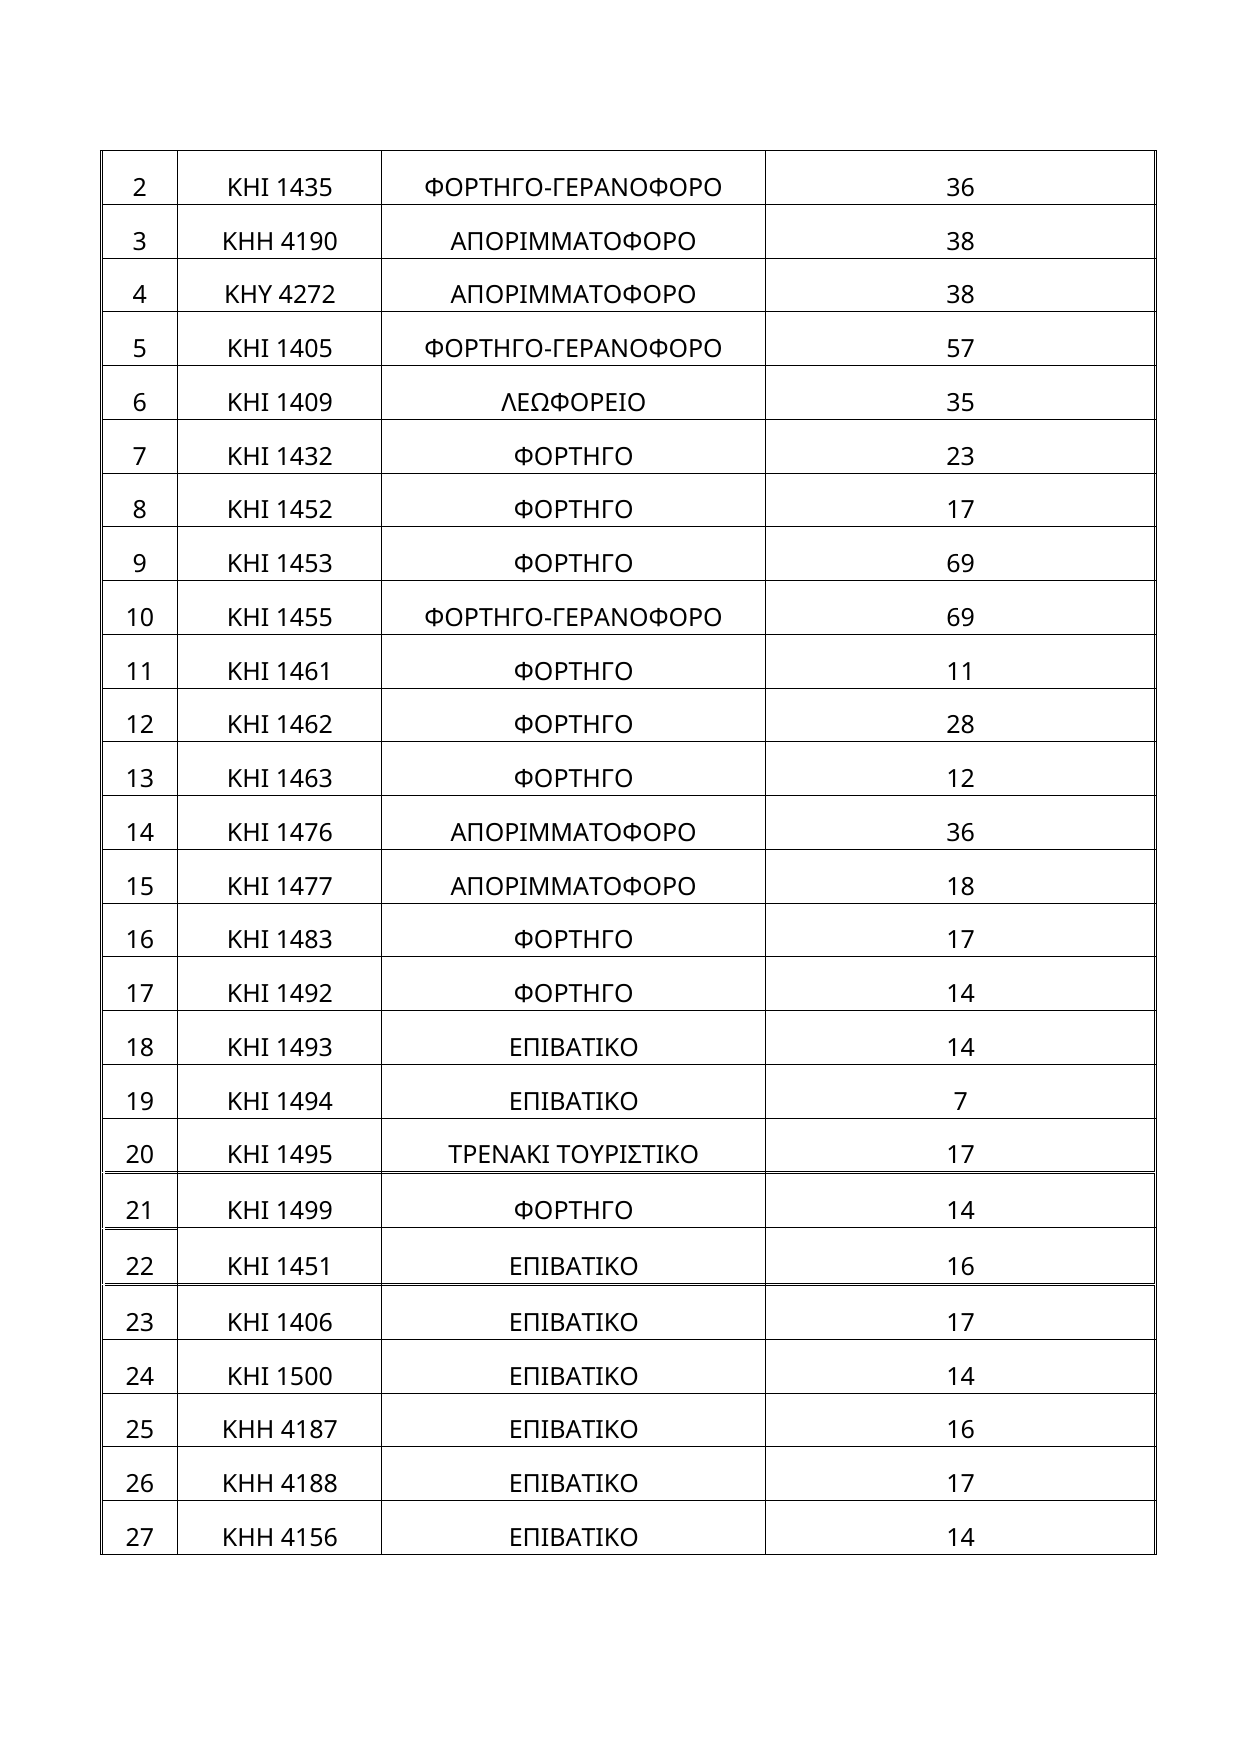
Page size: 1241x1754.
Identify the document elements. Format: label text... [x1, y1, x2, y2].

table_cell ΑΠΟΡΙΜΜΑΤΟΦΟΡΟ [382, 796, 765, 849]
table_cell ΚΗΙ 1406 [178, 1286, 381, 1339]
table_cell ΑΠΟΡΙΜΜΑΤΟΦΟΡΟ [382, 259, 765, 311]
table_cell 28 [766, 689, 1154, 741]
table_cell ΤΡΕΝΑΚΙ ΤΟΥΡΙΣΤΙΚΟ [382, 1119, 765, 1171]
table_cell ΦΟΡΤΗΓΟ [382, 420, 765, 472]
table_cell ΚΗΙ 1455 [178, 581, 381, 634]
table_cell 7 [103, 420, 177, 472]
table_cell 17 [766, 1119, 1154, 1171]
table_cell ΕΠΙΒΑΤΙΚΟ [382, 1394, 765, 1446]
table_cell 14 [766, 1174, 1154, 1227]
table_cell ΚΗΙ 1492 [178, 957, 381, 1010]
table_cell ΚΗΙ 1461 [178, 635, 381, 687]
table_cell ΦΟΡΤΗΓΟ-ΓΕΡΑΝΟΦΟΡΟ [382, 312, 765, 365]
table_cell 17 [103, 957, 177, 1010]
table_cell ΚΗΙ 1477 [178, 850, 381, 902]
table_cell 17 [766, 1447, 1154, 1500]
table_cell 14 [766, 1340, 1154, 1392]
table_cell 10 [103, 581, 177, 634]
table_cell ΑΠΟΡΙΜΜΑΤΟΦΟΡΟ [382, 850, 765, 902]
table_cell ΦΟΡΤΗΓΟ [382, 474, 765, 526]
table_cell ΕΠΙΒΑΤΙΚΟ [382, 1286, 765, 1339]
table_cell ΚΗΙ 1452 [178, 474, 381, 526]
table_cell 8 [103, 474, 177, 526]
table_cell ΦΟΡΤΗΓΟ [382, 1174, 765, 1227]
table_cell 12 [103, 689, 177, 741]
table_cell ΚΗΙ 1409 [178, 366, 381, 419]
table_cell ΚΗΙ 1495 [178, 1119, 381, 1171]
table_cell 18 [766, 850, 1154, 902]
table_cell ΛΕΩΦΟΡΕΙΟ [382, 366, 765, 419]
table_cell 69 [766, 527, 1154, 580]
table_cell 26 [103, 1447, 177, 1500]
table_cell 21 [101, 1171, 177, 1227]
table_cell ΦΟΡΤΗΓΟ [382, 957, 765, 1010]
table_cell 9 [103, 527, 177, 580]
table_cell ΚΗΙ 1463 [178, 742, 381, 795]
table_cell ΚΗΙ 1483 [178, 904, 381, 956]
table_cell ΕΠΙΒΑΤΙΚΟ [382, 1447, 765, 1500]
table_cell 35 [766, 366, 1154, 419]
table_cell 57 [766, 312, 1154, 365]
table_cell 6 [103, 366, 177, 419]
table_cell ΚΗΥ 4272 [178, 259, 381, 311]
table_cell ΚΗΗ 4187 [178, 1394, 381, 1446]
table_cell 38 [766, 205, 1154, 257]
table_cell 11 [766, 635, 1154, 687]
table_cell ΚΗΙ 1493 [178, 1011, 381, 1064]
table_cell ΚΗΙ 1499 [178, 1174, 381, 1227]
table_cell 3 [103, 205, 177, 257]
table_cell ΑΠΟΡΙΜΜΑΤΟΦΟΡΟ [382, 205, 765, 257]
table_cell ΕΠΙΒΑΤΙΚΟ [382, 1228, 765, 1283]
table_cell ΦΟΡΤΗΓΟ [382, 635, 765, 687]
table_cell ΚΗΙ 1462 [178, 689, 381, 741]
table_cell 17 [766, 904, 1154, 956]
table_cell ΚΗΙ 1500 [178, 1340, 381, 1392]
table_cell 27 [103, 1501, 177, 1554]
table_cell 4 [103, 259, 177, 311]
table_cell 69 [766, 581, 1154, 634]
table_cell 15 [103, 850, 177, 902]
table_cell ΕΠΙΒΑΤΙΚΟ [382, 1501, 765, 1554]
table_cell 22 [101, 1227, 177, 1283]
table_cell ΚΗΙ 1405 [178, 312, 381, 365]
table_cell 7 [766, 1065, 1154, 1117]
table_cell 11 [103, 635, 177, 687]
table_cell ΚΗΙ 1453 [178, 527, 381, 580]
table_cell 23 [766, 420, 1154, 472]
table_cell 36 [766, 796, 1154, 849]
table_cell ΚΗΙ 1435 [178, 151, 381, 204]
table_cell 2 [103, 151, 177, 204]
table_cell 14 [766, 957, 1154, 1010]
table_cell ΕΠΙΒΑΤΙΚΟ [382, 1340, 765, 1392]
table_cell ΦΟΡΤΗΓΟ [382, 689, 765, 741]
table_cell 16 [103, 904, 177, 956]
table_cell 14 [103, 796, 177, 849]
table_cell ΚΗΙ 1432 [178, 420, 381, 472]
table_cell 19 [103, 1065, 177, 1117]
table_cell 17 [766, 474, 1154, 526]
table_cell ΦΟΡΤΗΓΟ-ΓΕΡΑΝΟΦΟΡΟ [382, 151, 765, 204]
table_cell ΚΗΗ 4156 [178, 1501, 381, 1554]
table_cell ΦΟΡΤΗΓΟ [382, 742, 765, 795]
table_cell 13 [103, 742, 177, 795]
table_cell ΦΟΡΤΗΓΟ [382, 527, 765, 580]
table_cell 24 [103, 1340, 177, 1392]
table_cell 12 [766, 742, 1154, 795]
table_cell 14 [766, 1501, 1154, 1554]
table_cell ΚΗΙ 1494 [178, 1065, 381, 1117]
table_cell 14 [766, 1011, 1154, 1064]
table_cell 16 [766, 1228, 1154, 1283]
table_cell 5 [103, 312, 177, 365]
table_cell ΚΗΙ 1451 [178, 1228, 381, 1283]
table_cell 38 [766, 259, 1154, 311]
table_cell 20 [103, 1119, 177, 1171]
table_cell ΦΟΡΤΗΓΟ-ΓΕΡΑΝΟΦΟΡΟ [382, 581, 765, 634]
table_cell 17 [766, 1286, 1154, 1339]
table_cell ΚΗΙ 1476 [178, 796, 381, 849]
table_cell ΚΗΗ 4188 [178, 1447, 381, 1500]
table_cell 18 [103, 1011, 177, 1064]
table_cell 16 [766, 1394, 1154, 1446]
table_cell 36 [766, 151, 1154, 204]
table_cell 23 [101, 1283, 177, 1339]
table_cell ΦΟΡΤΗΓΟ [382, 904, 765, 956]
table_cell 25 [103, 1394, 177, 1446]
table_cell ΕΠΙΒΑΤΙΚΟ [382, 1065, 765, 1117]
table_cell ΚΗΗ 4190 [178, 205, 381, 257]
table_cell ΕΠΙΒΑΤΙΚΟ [382, 1011, 765, 1064]
